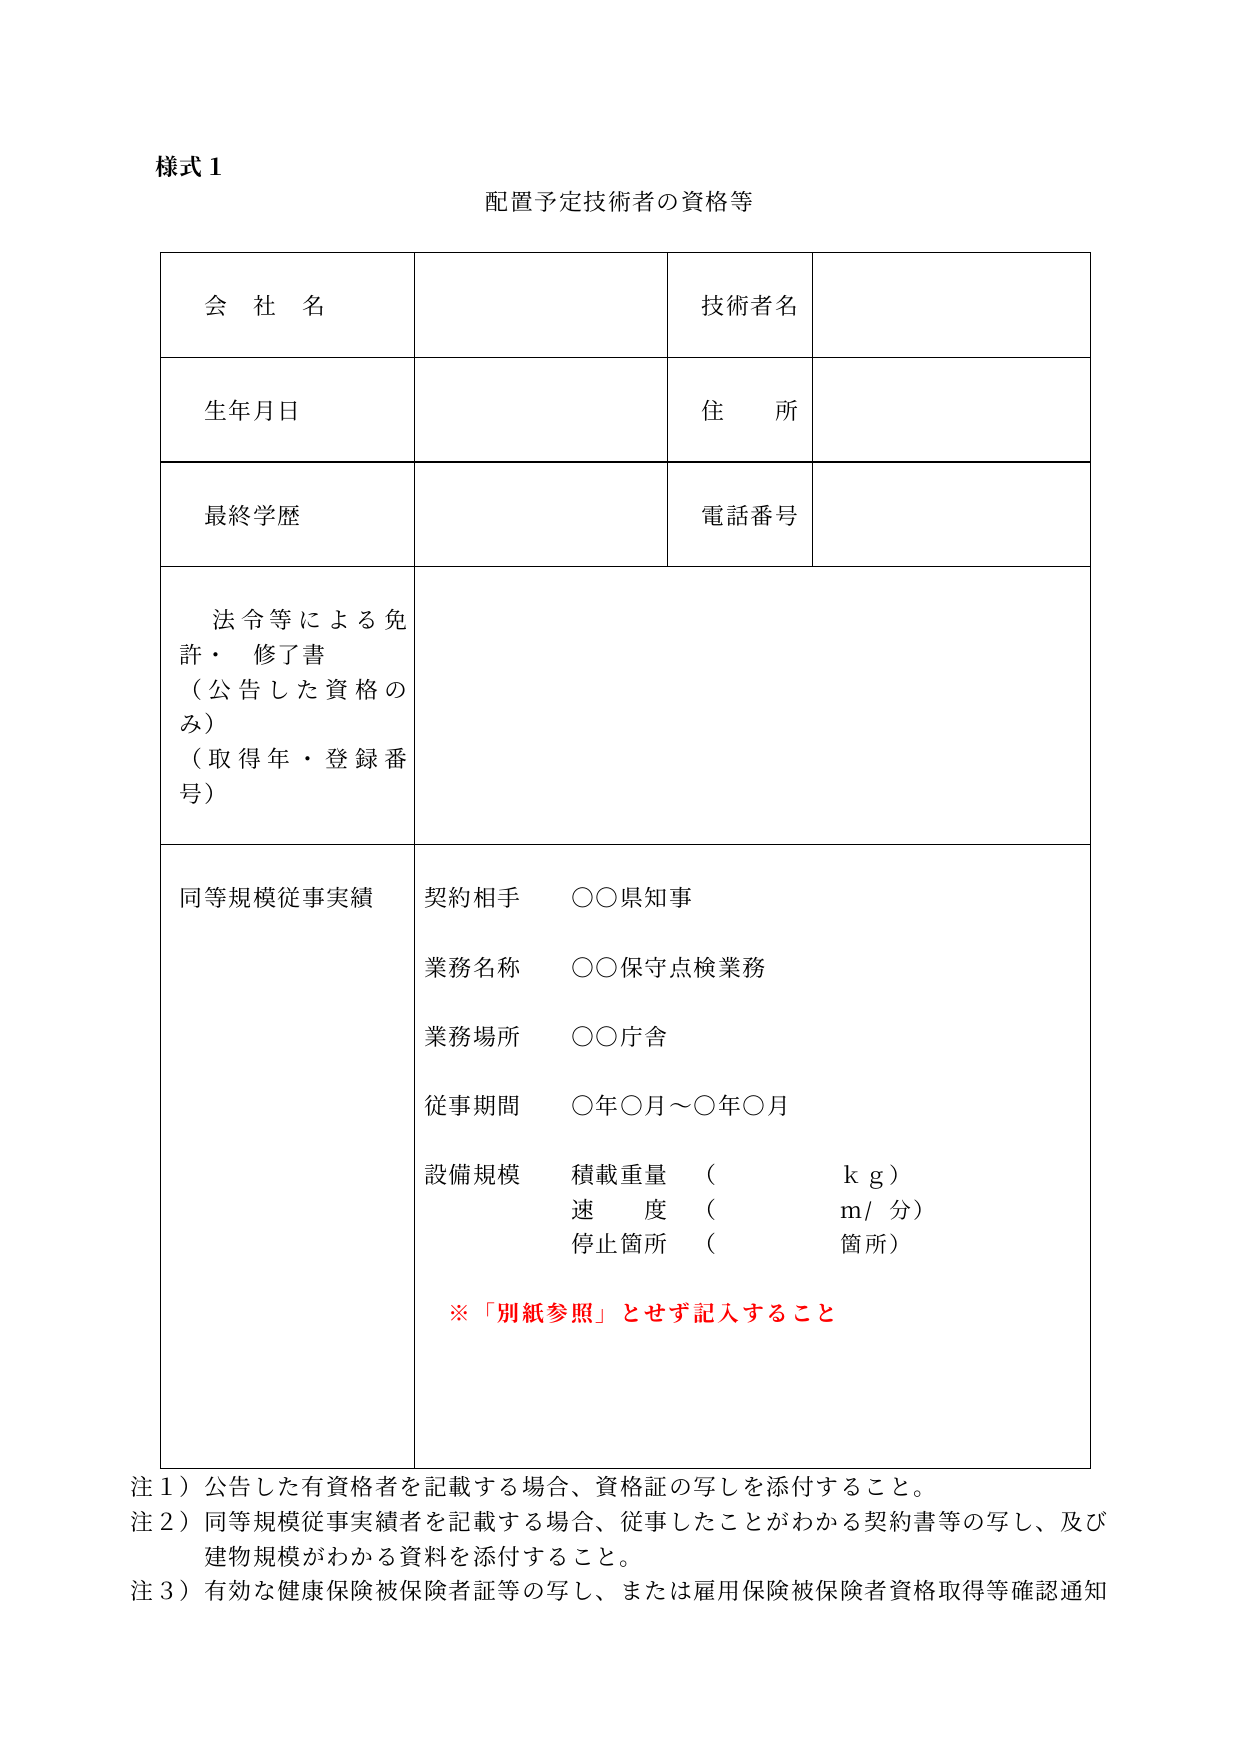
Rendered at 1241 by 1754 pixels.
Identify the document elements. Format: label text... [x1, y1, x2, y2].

table_header 会 社 名 [161, 253, 414, 357]
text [131, 1572, 1110, 1607]
table_cell [813, 463, 1090, 566]
table_header [813, 253, 1090, 357]
table_cell [415, 567, 1090, 844]
table_cell 生年月日 [161, 358, 414, 461]
text 注１）公告した有資格者を記載する場合、資格証の写しを添付すること。 [131, 1468, 1110, 1503]
table_cell 法令等による免許・ 修了書 （公告した資格のみ） （取得年・登録番号） [161, 567, 414, 844]
table_cell 電話番号 [668, 463, 812, 566]
table_cell 同等規模従事実績 [161, 845, 414, 1467]
table_cell 最終学歴 [161, 463, 414, 566]
text 配置予定技術者の資格等 [131, 183, 1110, 217]
table_cell 住 所 [668, 358, 812, 461]
table_cell 契約相手 ○○県知事 業務名称 ○○保守点検業務 業務場所 ○○庁舎 従事期間 ○年○月～○年○月 設備規模 積載重量 （ ｋｇ） 速 度 （ ｍ/分） 停止箇所 （ 箇所） ※「別紙参照」とせず記入すること [415, 845, 1090, 1467]
table_cell [415, 358, 667, 461]
table_cell [813, 358, 1090, 461]
table_header [415, 253, 667, 357]
text 注２）同等規模従事実績者を記載する場合、従事したことがわかる契約書等の写し、及び建物規模がわかる資料を添付すること。 [131, 1503, 1110, 1572]
table_cell [415, 463, 667, 566]
text 様式１ [131, 148, 1110, 183]
table_header 技術者名 [668, 253, 812, 357]
